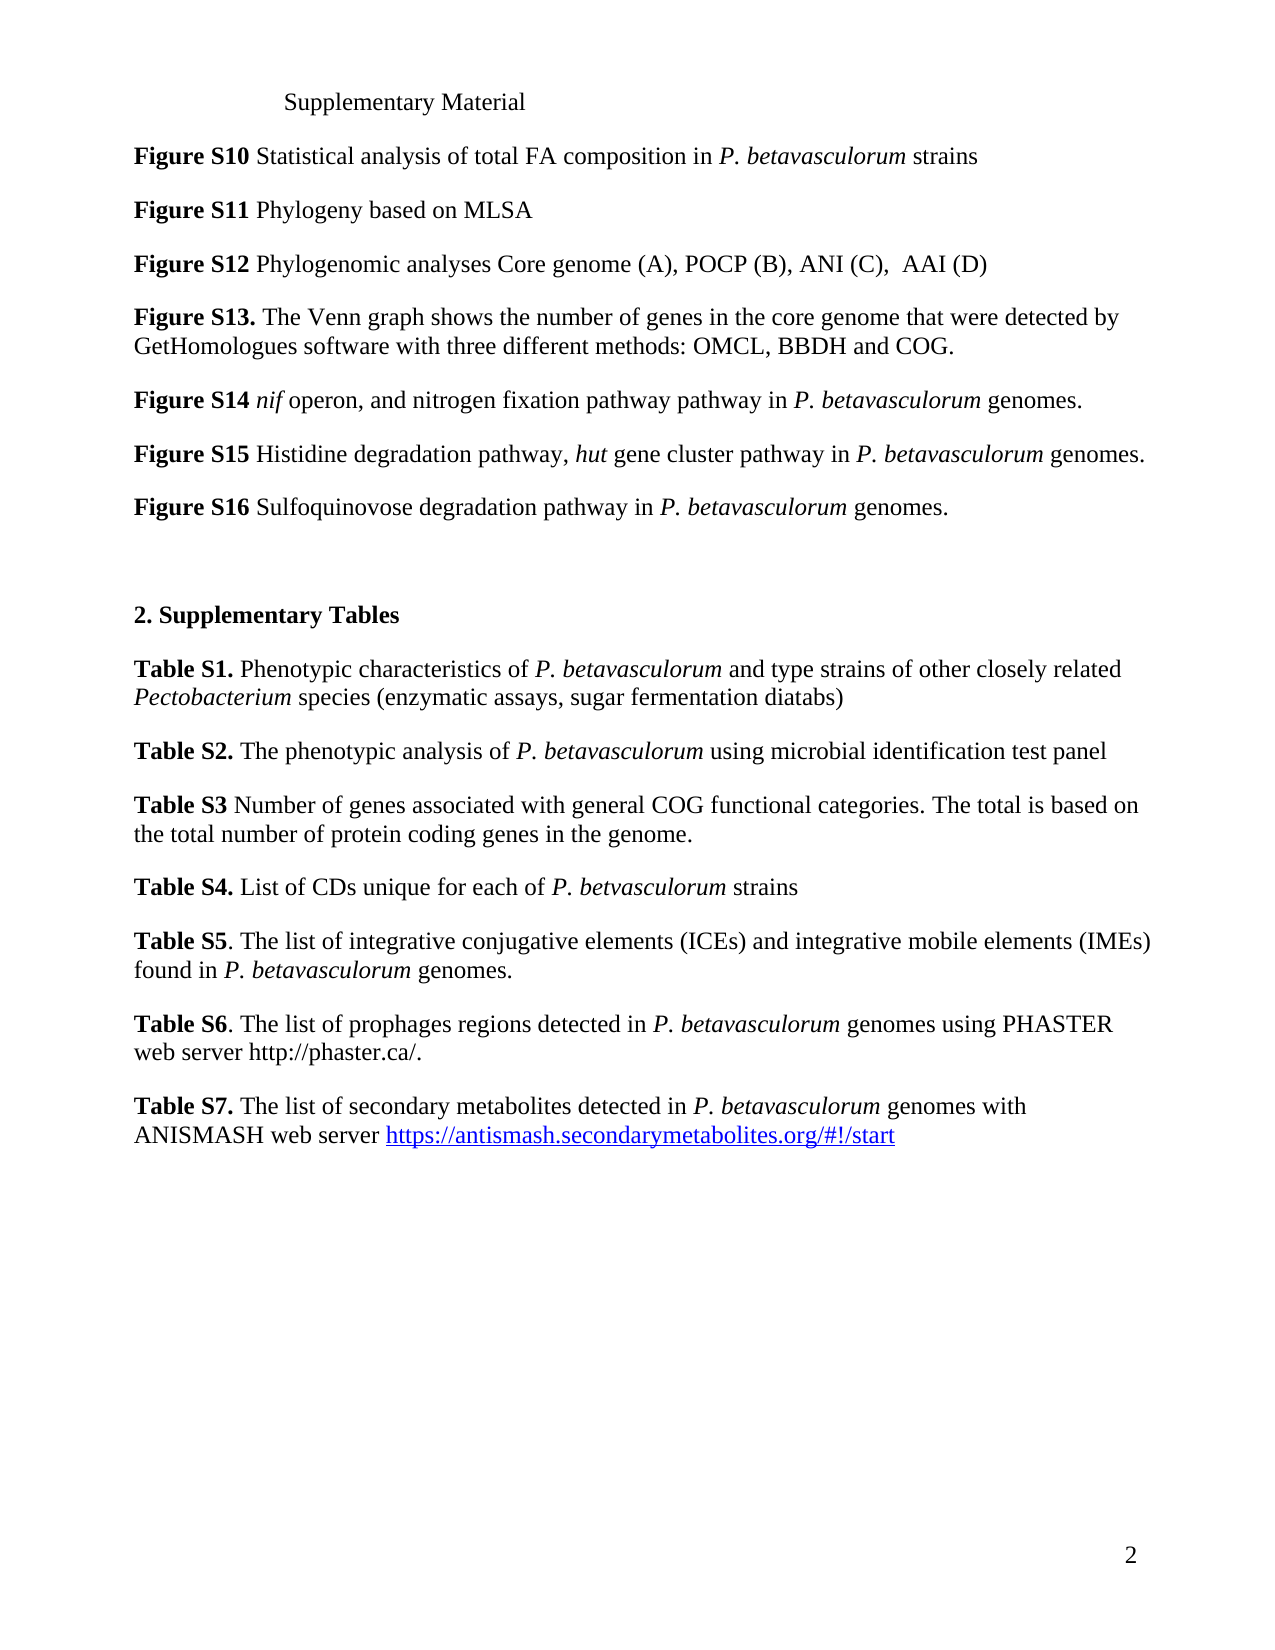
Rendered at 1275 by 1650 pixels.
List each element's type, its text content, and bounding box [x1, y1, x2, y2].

text 2. Supplementary Tables [133, 600, 1152, 629]
text Figure S15 Histidine degradation pathway, hut gene cluster pathway in P. betavasculorum genomes. [133, 439, 1152, 467]
text Table S4. List of CDs unique for each of P. betvasculorum strains [133, 872, 1152, 901]
text Figure S14 nif operon, and nitrogen fixation pathway pathway in P. betavasculorum genomes. [133, 385, 1152, 414]
text Table S6. The list of prophages regions detected in P. betavasculorum genomes using PHASTER web server http://phaster.ca/. [133, 1009, 1152, 1066]
text Figure S16 Sulfoquinovose degradation pathway in P. betavasculorum genomes. [133, 492, 1152, 521]
text Table S2. The phenotypic analysis of P. betavasculorum using microbial identification test panel [133, 736, 1152, 765]
text Figure S12 Phylogenomic analyses Core genome (A), POCP (B), ANI (C), AAI (D) [133, 249, 1152, 277]
text Table S3 Number of genes associated with general COG functional categories. The total is based on the total number of protein coding genes in the genome. [133, 790, 1152, 847]
text Table S1. Phenotypic characteristics of P. betavasculorum and type strains of other closely related Pectobacterium species (enzymatic assays, sugar fermentation diatabs) [133, 654, 1152, 711]
text Table S5. The list of integrative conjugative elements (ICEs) and integrative mobile elements (IMEs) found in P. betavasculorum genomes. [133, 926, 1152, 984]
text Table S7. The list of secondary metabolites detected in P. betavasculorum genomes with ANISMASH web server https://antismash.secondarymetabolites.org/#!/start [133, 1091, 1152, 1149]
text Figure S11 Phylogeny based on MLSA [133, 195, 1152, 224]
text Figure S13. The Venn graph shows the number of genes in the core genome that were detected by GetHomologues software with three different methods: OMCL, BBDH and COG. [133, 302, 1152, 360]
text Figure S10 Statistical analysis of total FA composition in P. betavasculorum strains [133, 141, 1152, 170]
